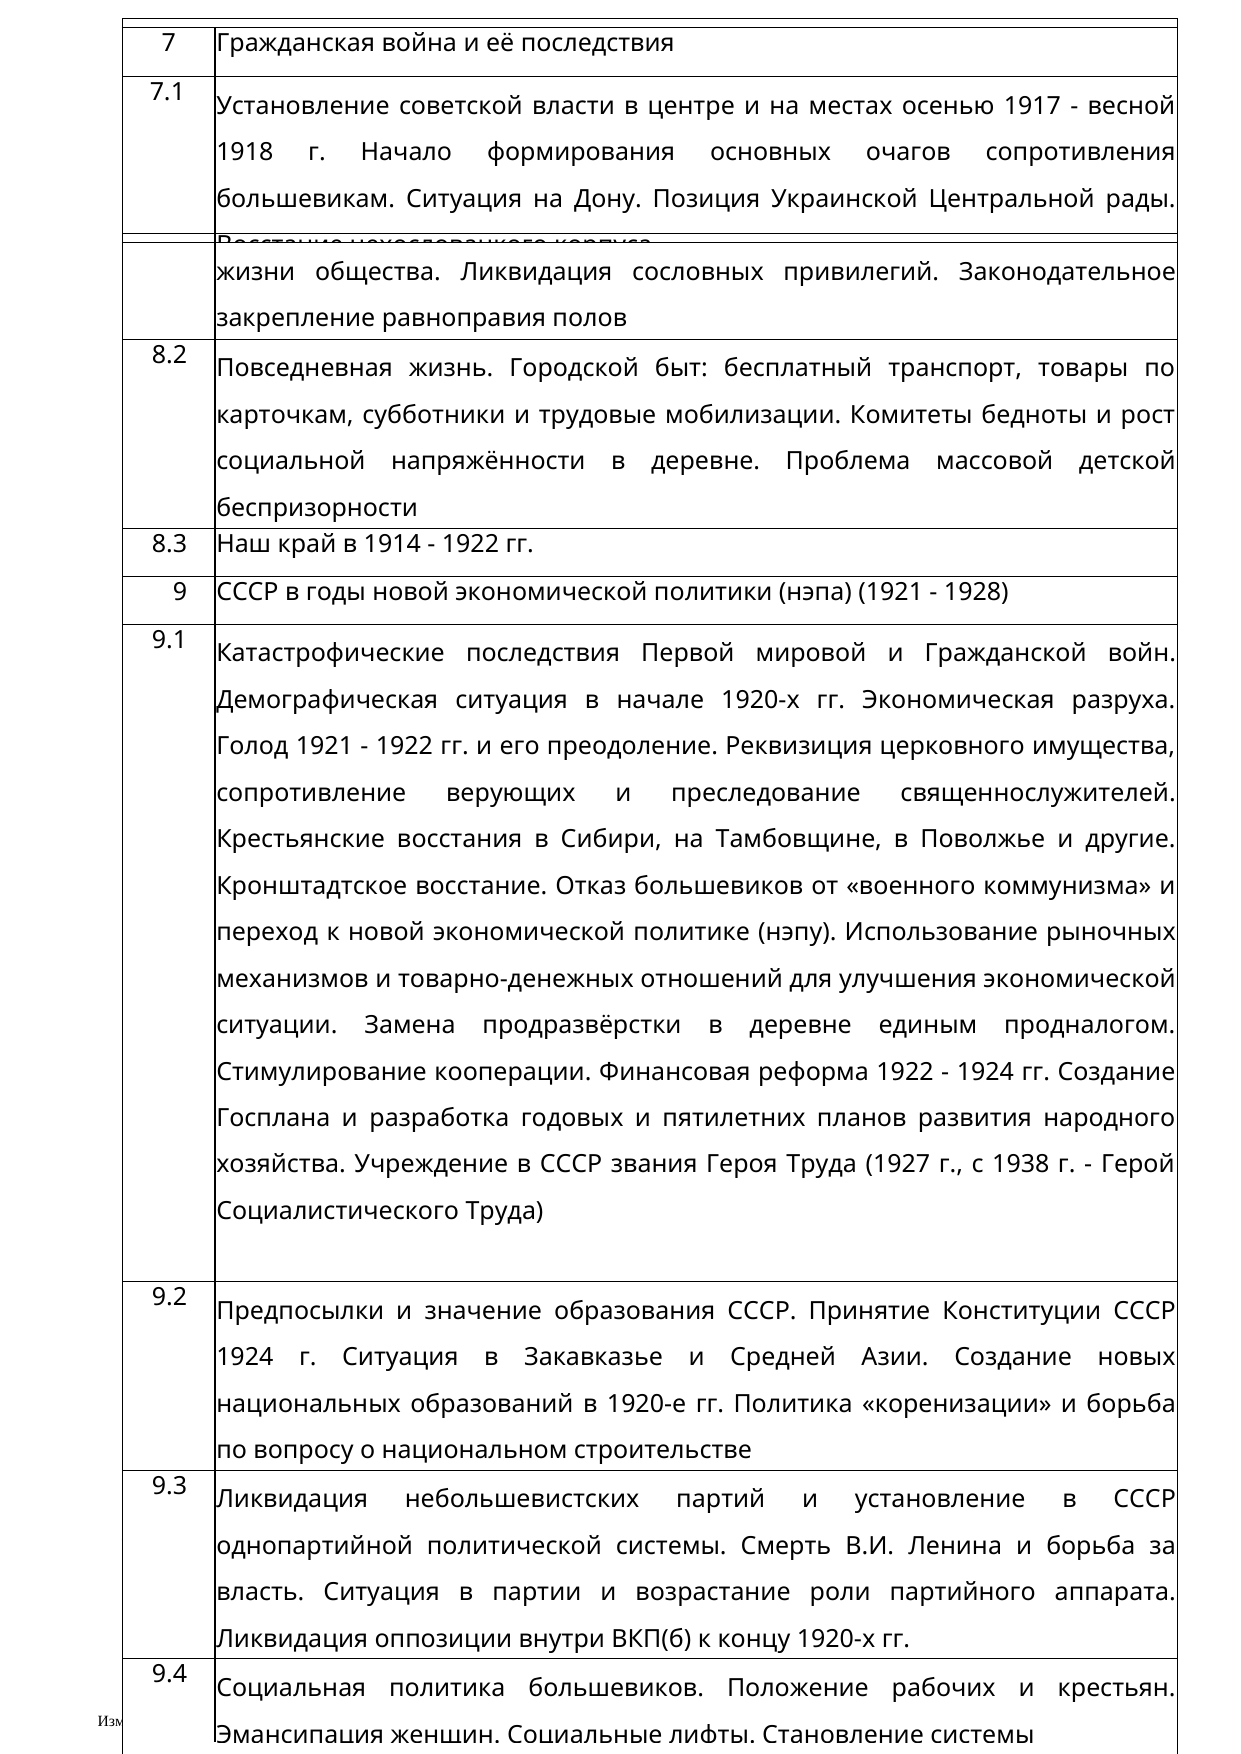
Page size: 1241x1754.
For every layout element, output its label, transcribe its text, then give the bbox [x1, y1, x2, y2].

table_cell Социальная политика большевиков. Положение рабочих и крестьян. Эмансипация женщин. Социальные лифты. Становление системы [216, 1659, 1177, 1742]
table_header 7 [123, 28, 214, 76]
table_header [123, 243, 214, 339]
table_cell СССР в годы новой экономической политики (нэпа) (1921 - 1928) [216, 577, 1177, 624]
table_cell 9.3 [123, 1471, 214, 1658]
table_cell Повседневная жизнь. Городской быт: бесплатный транспорт, товары по карточкам, субботники и трудовые мобилизации. Комитеты бедноты и рост социальной напряжённости в деревне. Проблема массовой детской беспризорности [216, 340, 1177, 528]
table_cell 9.2 [123, 1282, 214, 1470]
table_cell Ликвидация небольшевистских партий и установление в СССР однопартийной политической системы. Смерть В.И. Ленина и борьба за власть. Ситуация в партии и возрастание роли партийного аппарата. Ликвидация оппозиции внутри ВКП(б) к концу 1920-х гг. [216, 1471, 1177, 1658]
table_cell Установление советской власти в центре и на местах осенью 1917 - весной 1918 г. Начало формирования основных очагов сопротивления большевикам. Ситуация на Дону. Позиция Украинской Центральной рады. Восстание чехословацкого корпуса [216, 77, 1177, 233]
table_cell 9.1 [123, 625, 214, 1281]
table_cell 9 [123, 577, 214, 624]
table_cell Катастрофические последствия Первой мировой и Гражданской войн. Демографическая ситуация в начале 1920-х гг. Экономическая разруха. Голод 1921 - 1922 гг. и его преодоление. Реквизиция церковного имущества, сопротивление верующих и преследование священнослужителей. Крестьянские восстания в Сибири, на Тамбовщине, в Поволжье и другие. Кронштадтское восстание. Отказ большевиков от «военного коммунизма» и переход к новой экономической политике (нэпу). Использование рыночных механизмов и товарно-денежных отношений для улучшения экономической ситуации. Замена продразвёрстки в деревне единым продналогом. Стимулирование кооперации. Финансовая реформа 1922 - 1924 гг. Создание Госплана и разработка годовых и пятилетних планов развития народного хозяйства. Учреждение в СССР звания Героя Труда (1927 г., с 1938 г. - Герой Социалистического Труда) [216, 625, 1177, 1281]
table_cell Наш край в 1914 - 1922 гг. [216, 529, 1177, 576]
table_header Гражданская война и её последствия [216, 28, 1177, 76]
table_cell 8.2 [123, 340, 214, 528]
table_cell 8.3 [123, 529, 214, 576]
table_cell Предпосылки и значение образования СССР. Принятие Конституции СССР 1924 г. Ситуация в Закавказье и Средней Азии. Создание новых национальных образований в 1920-е гг. Политика «коренизации» и борьба по вопросу о национальном строительстве [216, 1282, 1177, 1470]
table_cell 9.4 [123, 1659, 214, 1742]
table_header жизни общества. Ликвидация сословных привилегий. Законодательное закрепление равноправия полов [216, 243, 1177, 339]
table_cell 7.1 [123, 77, 214, 233]
